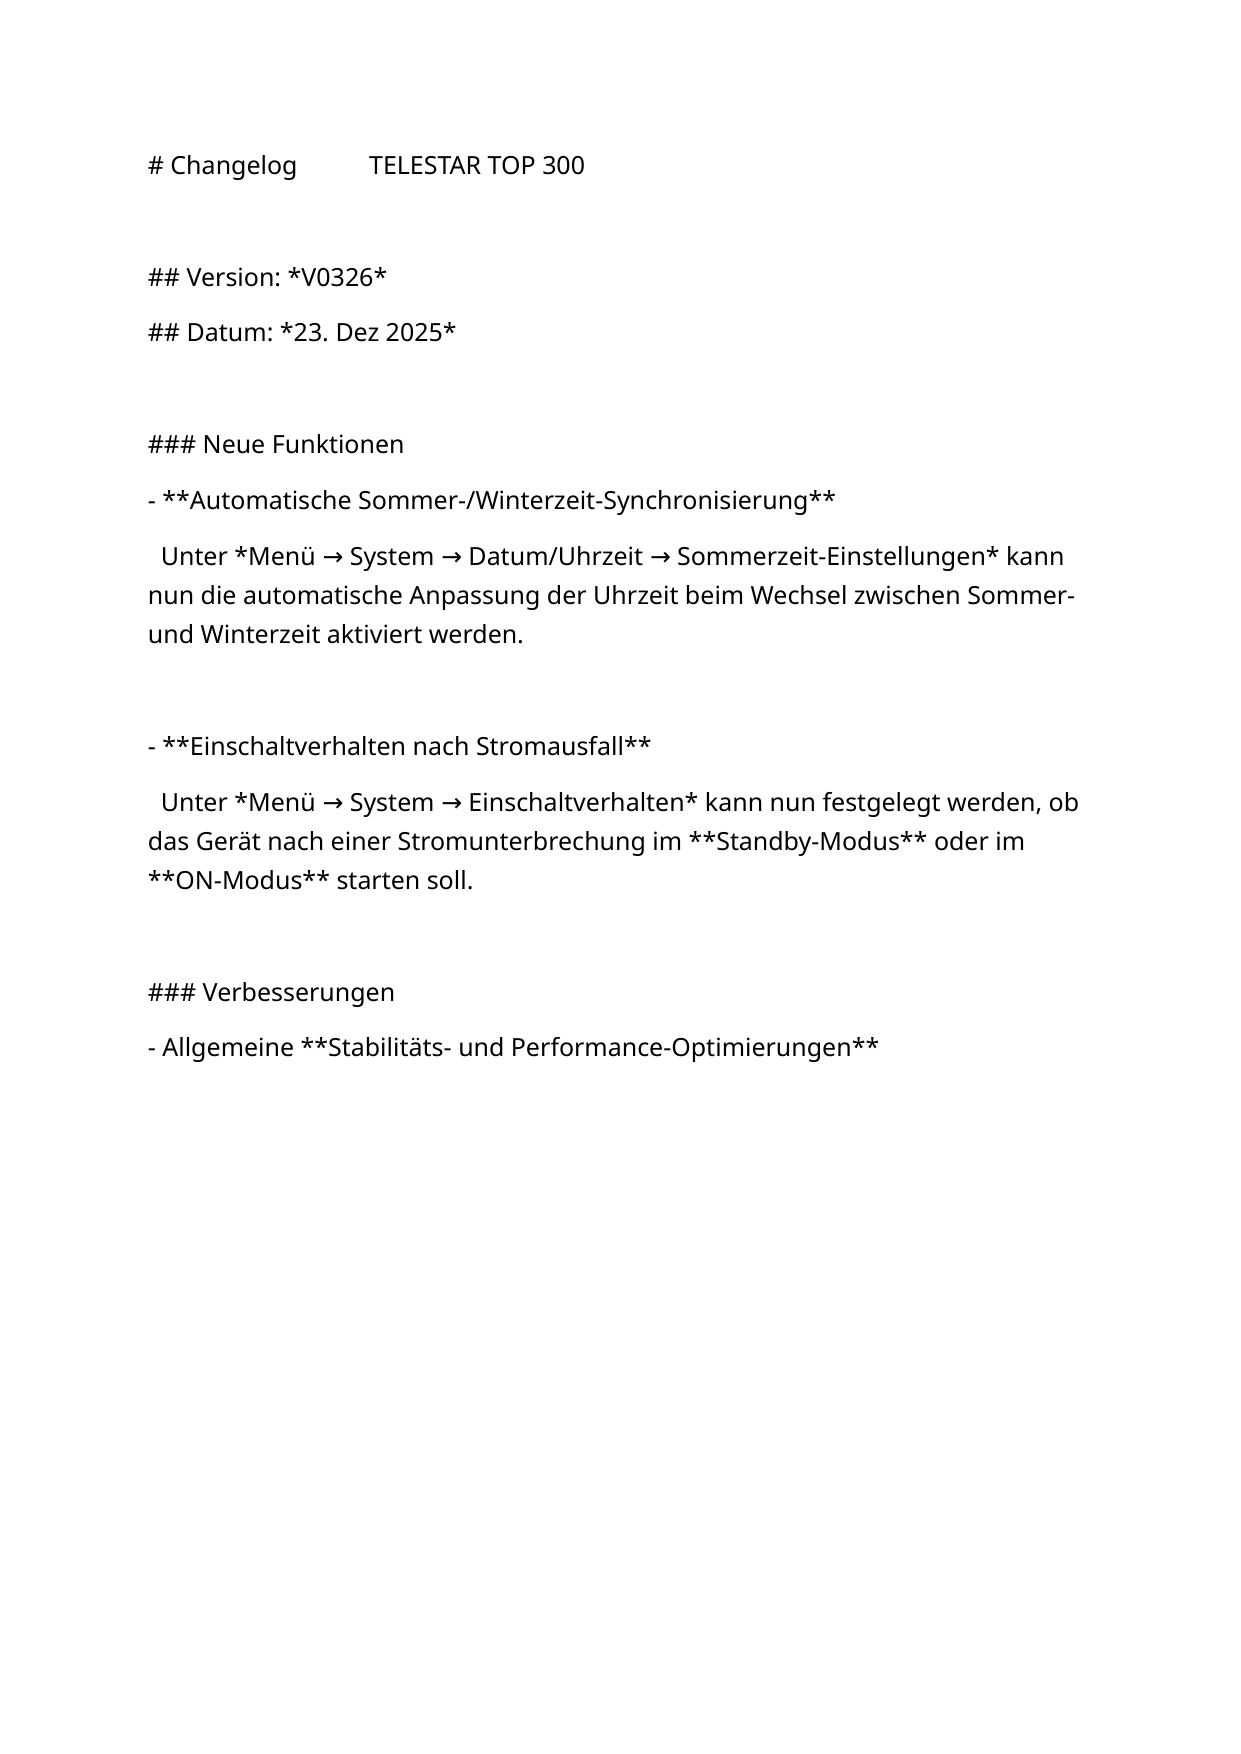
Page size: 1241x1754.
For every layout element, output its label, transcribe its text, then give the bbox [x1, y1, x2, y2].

text ## Datum: *23. Dez 2025* [148, 315, 1093, 349]
text - Allgemeine **Stabilitäts- und Performance-Optimierungen** [148, 1030, 1093, 1064]
text - **Automatische Sommer-/Winterzeit-Synchronisierung** [148, 483, 1093, 517]
text # Changelog TELESTAR TOP 300 [148, 148, 1093, 182]
text Unter *Menü → System → Datum/Uhrzeit → Sommerzeit-Einstellungen* kann nun die automatische Anpassung der Uhrzeit beim Wechsel zwischen Sommer- und Winterzeit aktiviert werden. [148, 538, 1093, 651]
text Unter *Menü → System → Einschaltverhalten* kann nun festgelegt werden, ob das Gerät nach einer Stromunterbrechung im **Standby-Modus** oder im **ON-Modus** starten soll. [148, 784, 1093, 897]
text ## Version: *V0326* [148, 259, 1093, 293]
text - **Einschaltverhalten nach Stromausfall** [148, 728, 1093, 762]
text ### Neue Funktionen [148, 427, 1093, 461]
text ### Verbesserungen [148, 974, 1093, 1008]
